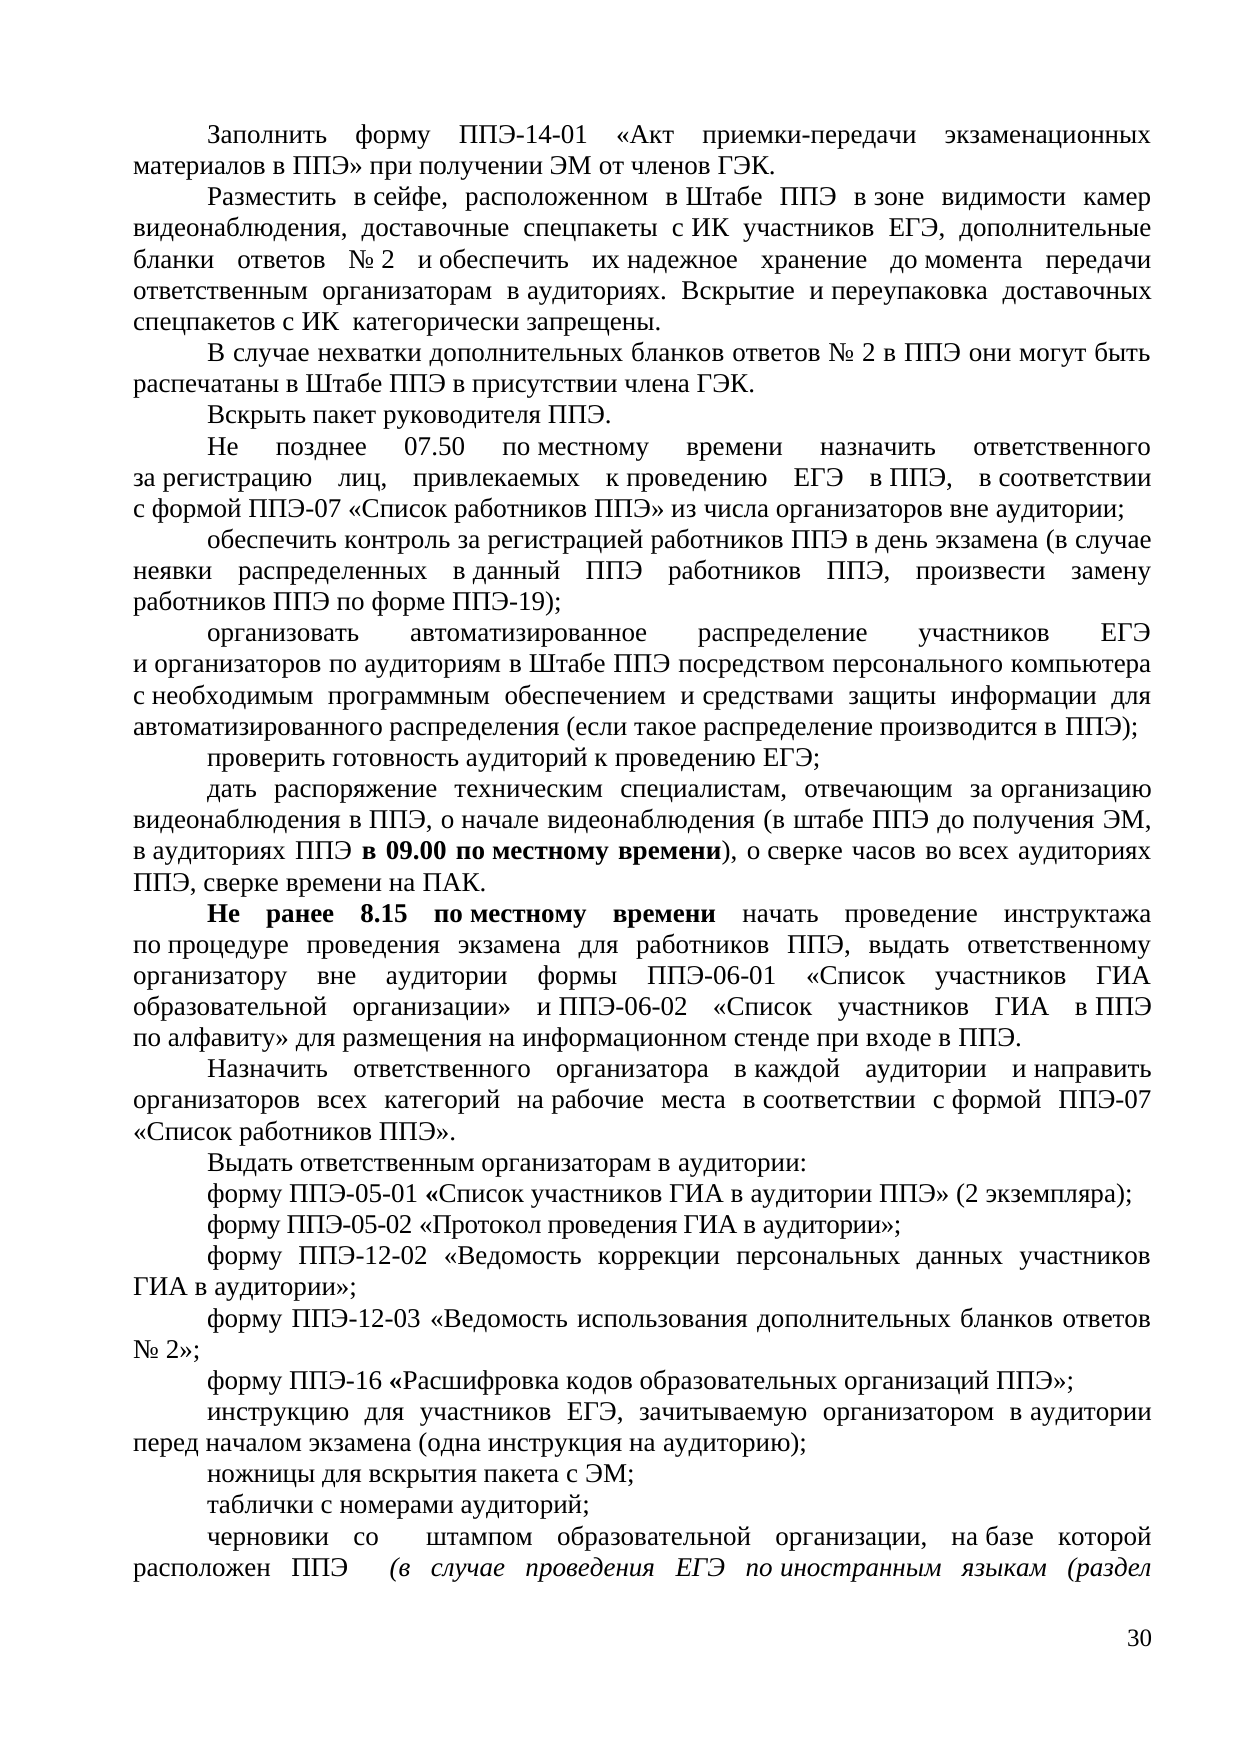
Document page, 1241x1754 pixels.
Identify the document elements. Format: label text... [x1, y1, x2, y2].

text таблички с номерами аудиторий; [133, 1488, 1152, 1520]
text ножницы для вскрытия пакета с ЭМ; [133, 1457, 1152, 1488]
text Вскрыть пакет руководителя ППЭ. [133, 398, 1152, 429]
text форму ППЭ-12-02 «Ведомость коррекции персональных данных участников ГИА в аудитории»; [133, 1239, 1152, 1302]
text форму ППЭ-16 «Расшифровка кодов образовательных организаций ППЭ»; [133, 1364, 1152, 1395]
text Выдать ответственным организаторам в аудитории: [133, 1146, 1152, 1177]
text Не позднее 07.50 по местному времени назначить ответственного за регистрацию лиц, привлекаемых к проведению ЕГЭ в ППЭ, в соответствии с формой ППЭ-07 «Список работников ППЭ» из числа организаторов вне аудитории; [133, 429, 1152, 523]
text Не ранее 8.15 по местному времени начать проведение инструктажа по процедуре проведения экзамена для работников ППЭ, выдать ответственному организатору вне аудитории формы ППЭ-06-01 «Список участников ГИА образовательной организации» и ППЭ-06-02 «Список участников ГИА в ППЭ по алфавиту» для размещения на информационном стенде при входе в ППЭ. [133, 897, 1152, 1052]
text Разместить в сейфе, расположенном в Штабе ППЭ в зоне видимости камер видеонаблюдения, доставочные спецпакеты с ИК участников ЕГЭ, дополнительные бланки ответов № 2 и обеспечить их надежное хранение до момента передачи ответственным организаторам в аудиториях. Вскрытие и переупаковка доставочных спецпакетов с ИК категорически запрещены. [133, 180, 1152, 336]
text обеспечить контроль за регистрацией работников ППЭ в день экзамена (в случае неявки распределенных в данный ППЭ работников ППЭ, произвести замену работников ППЭ по форме ППЭ-19); [133, 523, 1152, 616]
text дать распоряжение техническим специалистам, отвечающим за организацию видеонаблюдения в ППЭ, о начале видеонаблюдения (в штабе ППЭ до получения ЭМ, в аудиториях ППЭ в 09.00 по местному времени), о сверке часов во всех аудиториях ППЭ, сверке времени на ПАК. [133, 772, 1152, 897]
text В случае нехватки дополнительных бланков ответов № 2 в ППЭ они могут быть распечатаны в Штабе ППЭ в присутствии члена ГЭК. [133, 336, 1152, 398]
text организовать автоматизированное распределение участников ЕГЭ и организаторов по аудиториям в Штабе ППЭ посредством персонального компьютера с необходимым программным обеспечением и средствами защиты информации для автоматизированного распределения (если такое распределение производится в ППЭ); [133, 616, 1152, 741]
text инструкцию для участников ЕГЭ, зачитываемую организатором в аудитории перед началом экзамена (одна инструкция на аудиторию); [133, 1395, 1152, 1457]
text Заполнить форму ППЭ-14-01 «Акт приемки-передачи экзаменационных материалов в ППЭ» при получении ЭМ от членов ГЭК. [133, 118, 1152, 180]
text форму ППЭ-12-03 «Ведомость использования дополнительных бланков ответов № 2»; [133, 1302, 1152, 1364]
text проверить готовность аудиторий к проведению ЕГЭ; [133, 741, 1152, 772]
text Назначить ответственного организатора в каждой аудитории и направить организаторов всех категорий на рабочие места в соответствии с формой ППЭ-07 «Список работников ППЭ». [133, 1052, 1152, 1146]
text форму ППЭ-05-02 «Протокол проведения ГИА в аудитории»; [133, 1208, 1152, 1239]
text форму ППЭ-05-01 «Список участников ГИА в аудитории ППЭ» (2 экземпляра); [133, 1177, 1152, 1208]
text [133, 1520, 1152, 1582]
